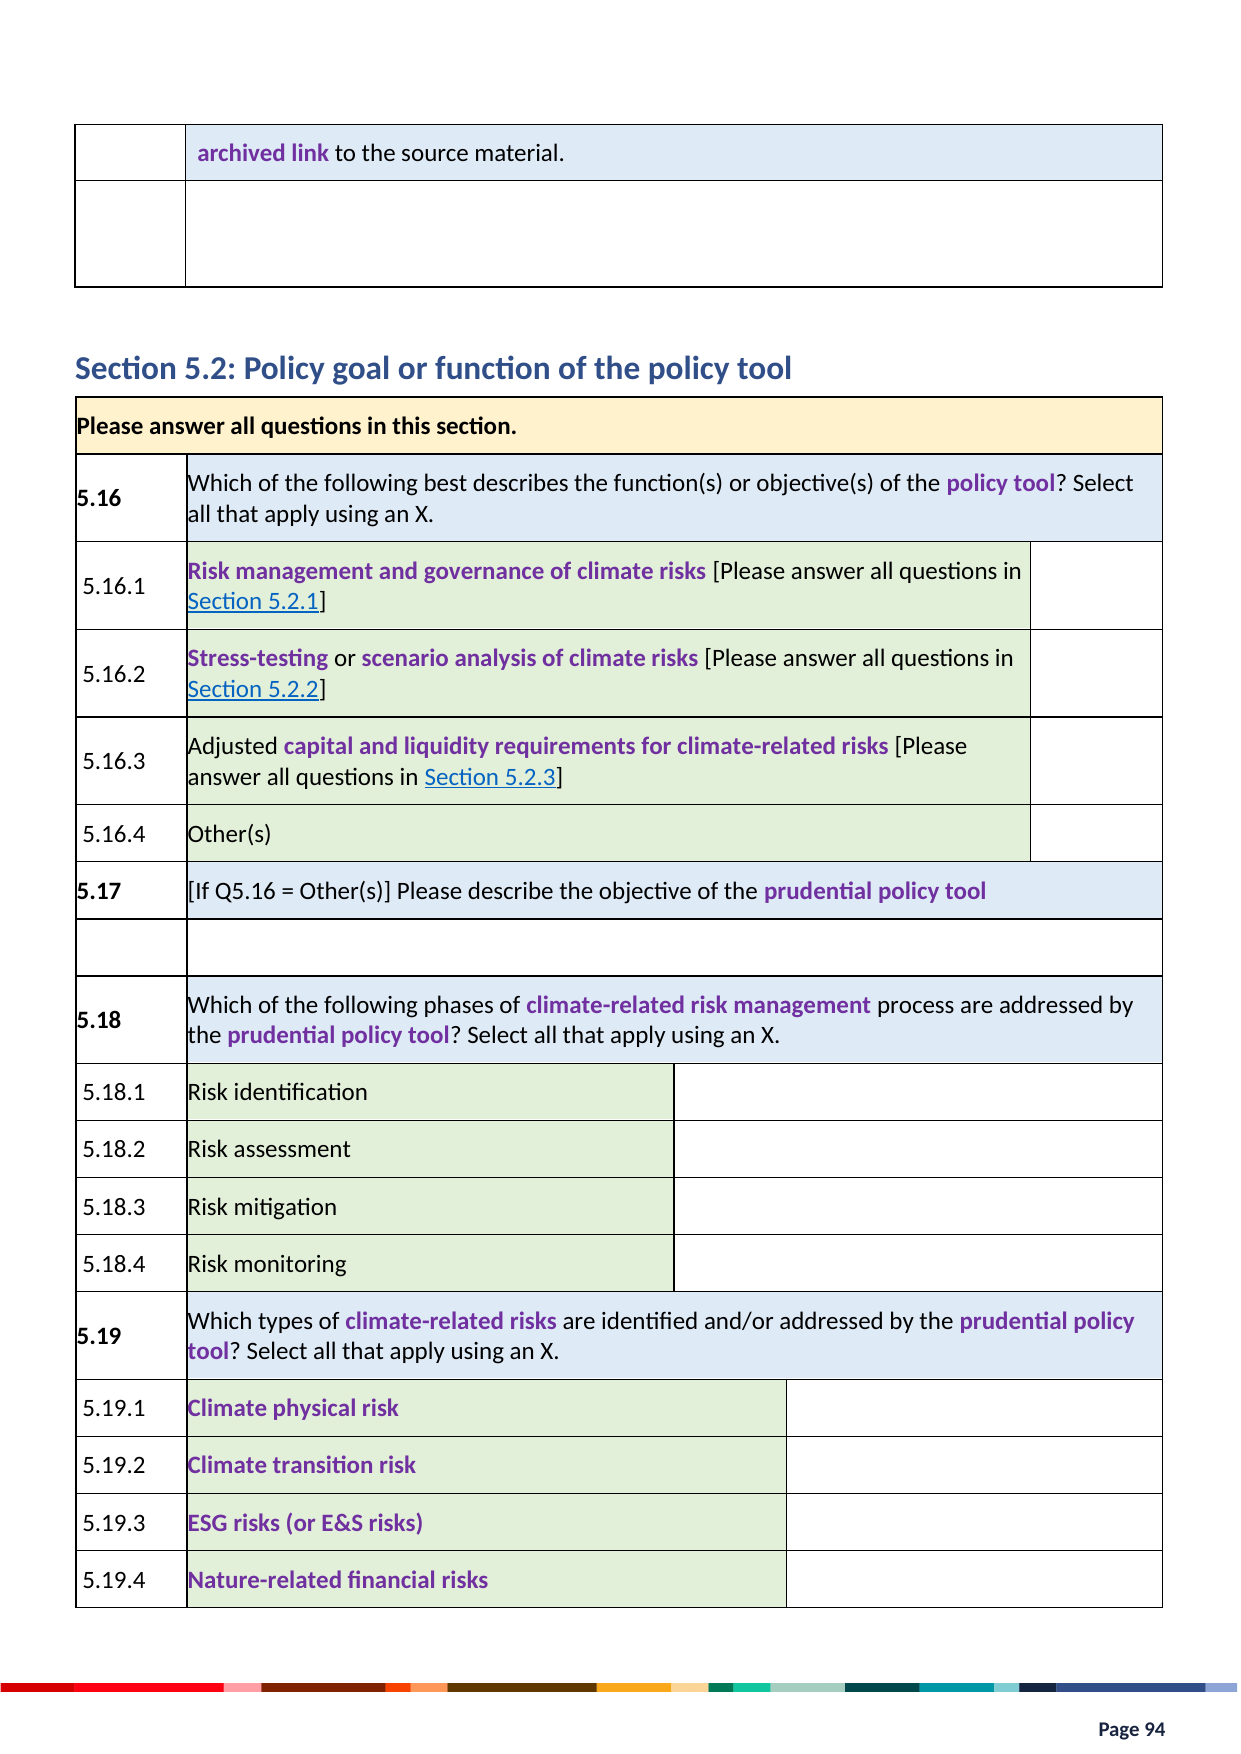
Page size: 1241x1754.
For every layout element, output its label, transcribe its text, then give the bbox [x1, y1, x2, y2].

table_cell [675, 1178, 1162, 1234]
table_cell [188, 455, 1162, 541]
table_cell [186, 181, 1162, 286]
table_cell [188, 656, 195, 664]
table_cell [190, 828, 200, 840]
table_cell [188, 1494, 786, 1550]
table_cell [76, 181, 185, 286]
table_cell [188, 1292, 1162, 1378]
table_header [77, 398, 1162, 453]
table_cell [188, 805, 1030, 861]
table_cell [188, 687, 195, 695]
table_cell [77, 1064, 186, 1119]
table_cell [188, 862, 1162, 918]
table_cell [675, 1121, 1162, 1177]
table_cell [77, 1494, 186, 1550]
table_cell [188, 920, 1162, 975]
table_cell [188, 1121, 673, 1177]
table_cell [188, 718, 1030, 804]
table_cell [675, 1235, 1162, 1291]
picture [0, 1683, 1236, 1692]
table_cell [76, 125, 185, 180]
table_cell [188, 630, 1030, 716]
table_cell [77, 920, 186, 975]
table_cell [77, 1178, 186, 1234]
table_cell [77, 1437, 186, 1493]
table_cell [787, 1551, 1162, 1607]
subtitle Section 5.2: Policy goal or function of the policy tool [75, 347, 1165, 388]
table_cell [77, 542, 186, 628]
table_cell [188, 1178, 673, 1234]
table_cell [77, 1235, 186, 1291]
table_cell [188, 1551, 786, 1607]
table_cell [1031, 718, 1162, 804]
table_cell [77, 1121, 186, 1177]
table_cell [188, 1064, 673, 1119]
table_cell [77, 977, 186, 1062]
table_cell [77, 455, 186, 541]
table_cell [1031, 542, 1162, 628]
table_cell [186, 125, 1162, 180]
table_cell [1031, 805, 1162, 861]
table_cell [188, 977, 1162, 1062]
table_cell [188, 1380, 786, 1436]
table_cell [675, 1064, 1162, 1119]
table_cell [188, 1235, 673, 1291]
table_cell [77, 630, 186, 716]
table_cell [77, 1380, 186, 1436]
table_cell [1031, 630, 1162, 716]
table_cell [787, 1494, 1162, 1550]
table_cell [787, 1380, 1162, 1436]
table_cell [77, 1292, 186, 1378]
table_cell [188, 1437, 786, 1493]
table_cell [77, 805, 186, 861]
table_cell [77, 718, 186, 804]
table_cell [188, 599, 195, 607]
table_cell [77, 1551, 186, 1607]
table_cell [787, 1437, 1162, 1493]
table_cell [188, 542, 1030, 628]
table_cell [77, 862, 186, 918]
